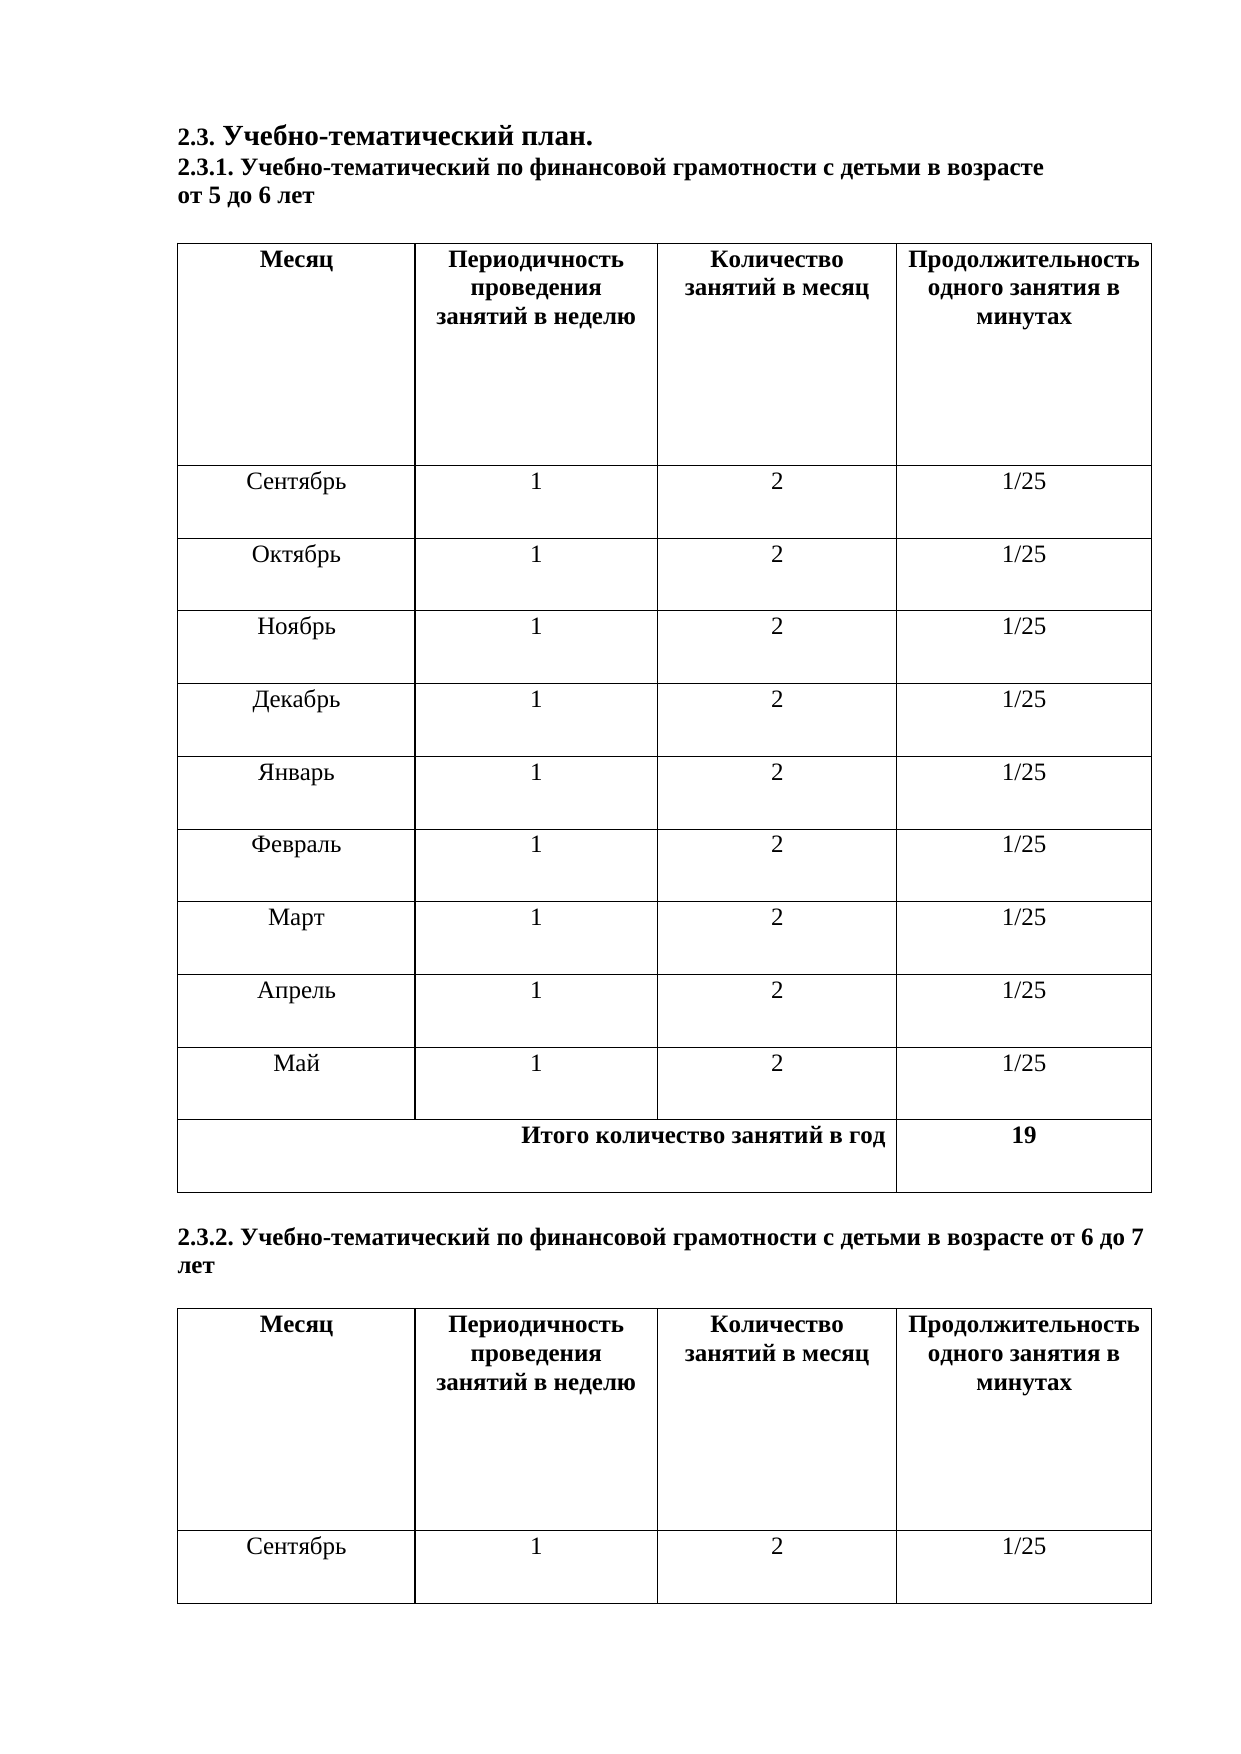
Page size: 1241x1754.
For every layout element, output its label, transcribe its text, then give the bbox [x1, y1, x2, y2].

table_cell 1 [416, 902, 657, 974]
table_cell Итого количество занятий в год [178, 1120, 896, 1192]
table_cell 2 [658, 611, 896, 683]
table_cell 1 [416, 684, 657, 756]
table_cell 1/25 [897, 611, 1151, 683]
text от 5 до 6 лет [177, 180, 1152, 209]
table_cell 2 [658, 684, 896, 756]
table_header Месяц [178, 244, 414, 465]
text 2.3.1. Учебно-тематический по финансовой грамотности с детьми в возрасте [177, 152, 1152, 180]
table_cell Апрель [178, 975, 414, 1047]
table_cell 1 [416, 1048, 657, 1119]
table_cell Январь [178, 757, 414, 828]
table_cell 1/25 [897, 830, 1151, 901]
table_cell 1/25 [897, 539, 1151, 610]
table_cell 1/25 [897, 1048, 1151, 1119]
text 2.3. Учебно-тематический план. [177, 118, 1152, 152]
table_cell Ноябрь [178, 611, 414, 683]
table_cell 2 [658, 1048, 896, 1119]
table_header Продолжительность одного занятия в минутах [897, 244, 1151, 465]
table_cell Октябрь [178, 539, 414, 610]
table_cell 1/25 [897, 684, 1151, 756]
table_cell 1/25 [897, 466, 1151, 538]
text 2.3.2. Учебно-тематический по финансовой грамотности с детьми в возрасте от 6 до 7 лет [177, 1222, 1152, 1279]
table_cell 1 [416, 611, 657, 683]
table_cell Март [178, 902, 414, 974]
table_cell Май [178, 1048, 414, 1119]
table_cell 1 [416, 975, 657, 1047]
table_cell 2 [658, 466, 896, 538]
table_cell 2 [658, 902, 896, 974]
table_cell 2 [658, 757, 896, 828]
table_cell 2 [658, 830, 896, 901]
table_cell 2 [658, 539, 896, 610]
table_cell 1 [416, 1531, 657, 1603]
table_cell Февраль [178, 830, 414, 901]
table_header Количество занятий в месяц [658, 244, 896, 465]
table_cell 1 [416, 539, 657, 610]
table_cell 1/25 [897, 757, 1151, 828]
table_header Месяц [178, 1309, 414, 1530]
table_cell 2 [658, 975, 896, 1047]
table_cell 1 [416, 757, 657, 828]
table_cell 1/25 [897, 902, 1151, 974]
table_header Количество занятий в месяц [658, 1309, 896, 1530]
table_cell 2 [658, 1531, 896, 1603]
table_cell Декабрь [178, 684, 414, 756]
table_cell 19 [897, 1120, 1151, 1192]
table_header Продолжительность одного занятия в минутах [897, 1309, 1151, 1530]
table_cell 1/25 [897, 975, 1151, 1047]
table_cell Сентябрь [178, 466, 414, 538]
table_cell Сентябрь [178, 1531, 414, 1603]
table_cell 1 [416, 830, 657, 901]
table_cell 1 [416, 466, 657, 538]
table_header Периодичность проведения занятий в неделю [416, 244, 657, 465]
table_cell 1/25 [897, 1531, 1151, 1603]
table_header Периодичность проведения занятий в неделю [416, 1309, 657, 1530]
